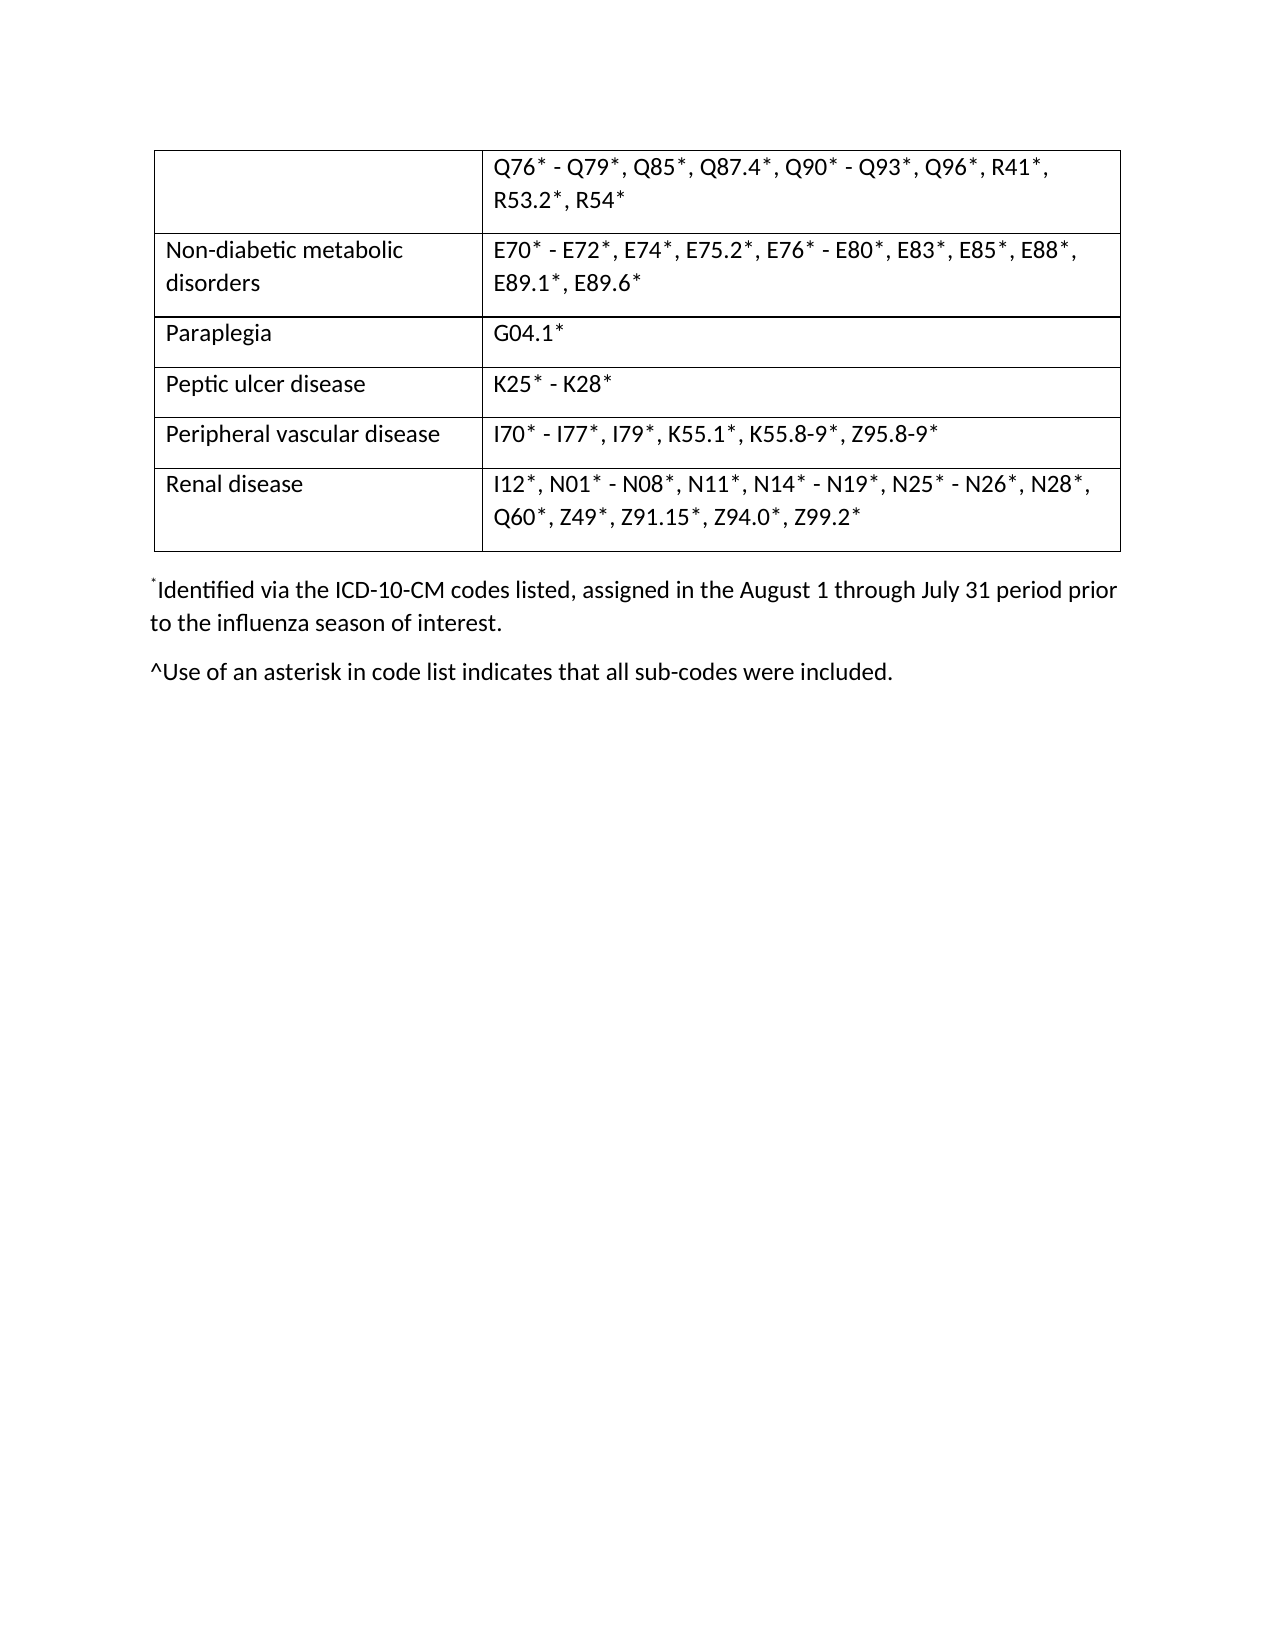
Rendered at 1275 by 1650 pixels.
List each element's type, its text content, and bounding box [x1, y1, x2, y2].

table_cell K25* - K28* [483, 368, 1120, 417]
text *Identified via the ICD-10-CM codes listed, assigned in the August 1 through July 31 period prior to the influenza season of interest. [150, 574, 1125, 637]
table_cell Peripheral vascular disease [155, 418, 482, 467]
table_cell G04.1* [483, 318, 1120, 367]
table_cell I70* - I77*, I79*, K55.1*, K55.8-9*, Z95.8-9* [483, 418, 1120, 467]
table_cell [155, 151, 482, 233]
table_cell I12*, N01* - N08*, N11*, N14* - N19*, N25* - N26*, N28*, Q60*, Z49*, Z91.15*, Z94.0*, Z99.2* [483, 469, 1120, 551]
table_cell Non-diabetic metabolic disorders [155, 234, 482, 316]
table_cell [483, 151, 1120, 233]
table_cell Peptic ulcer disease [155, 368, 482, 417]
table_cell Paraplegia [155, 318, 482, 367]
table_cell Renal disease [155, 469, 482, 551]
table_cell E70* - E72*, E74*, E75.2*, E76* - E80*, E83*, E85*, E88*, E89.1*, E89.6* [483, 234, 1120, 316]
text ^Use of an asterisk in code list indicates that all sub-codes were included. [150, 656, 1125, 687]
